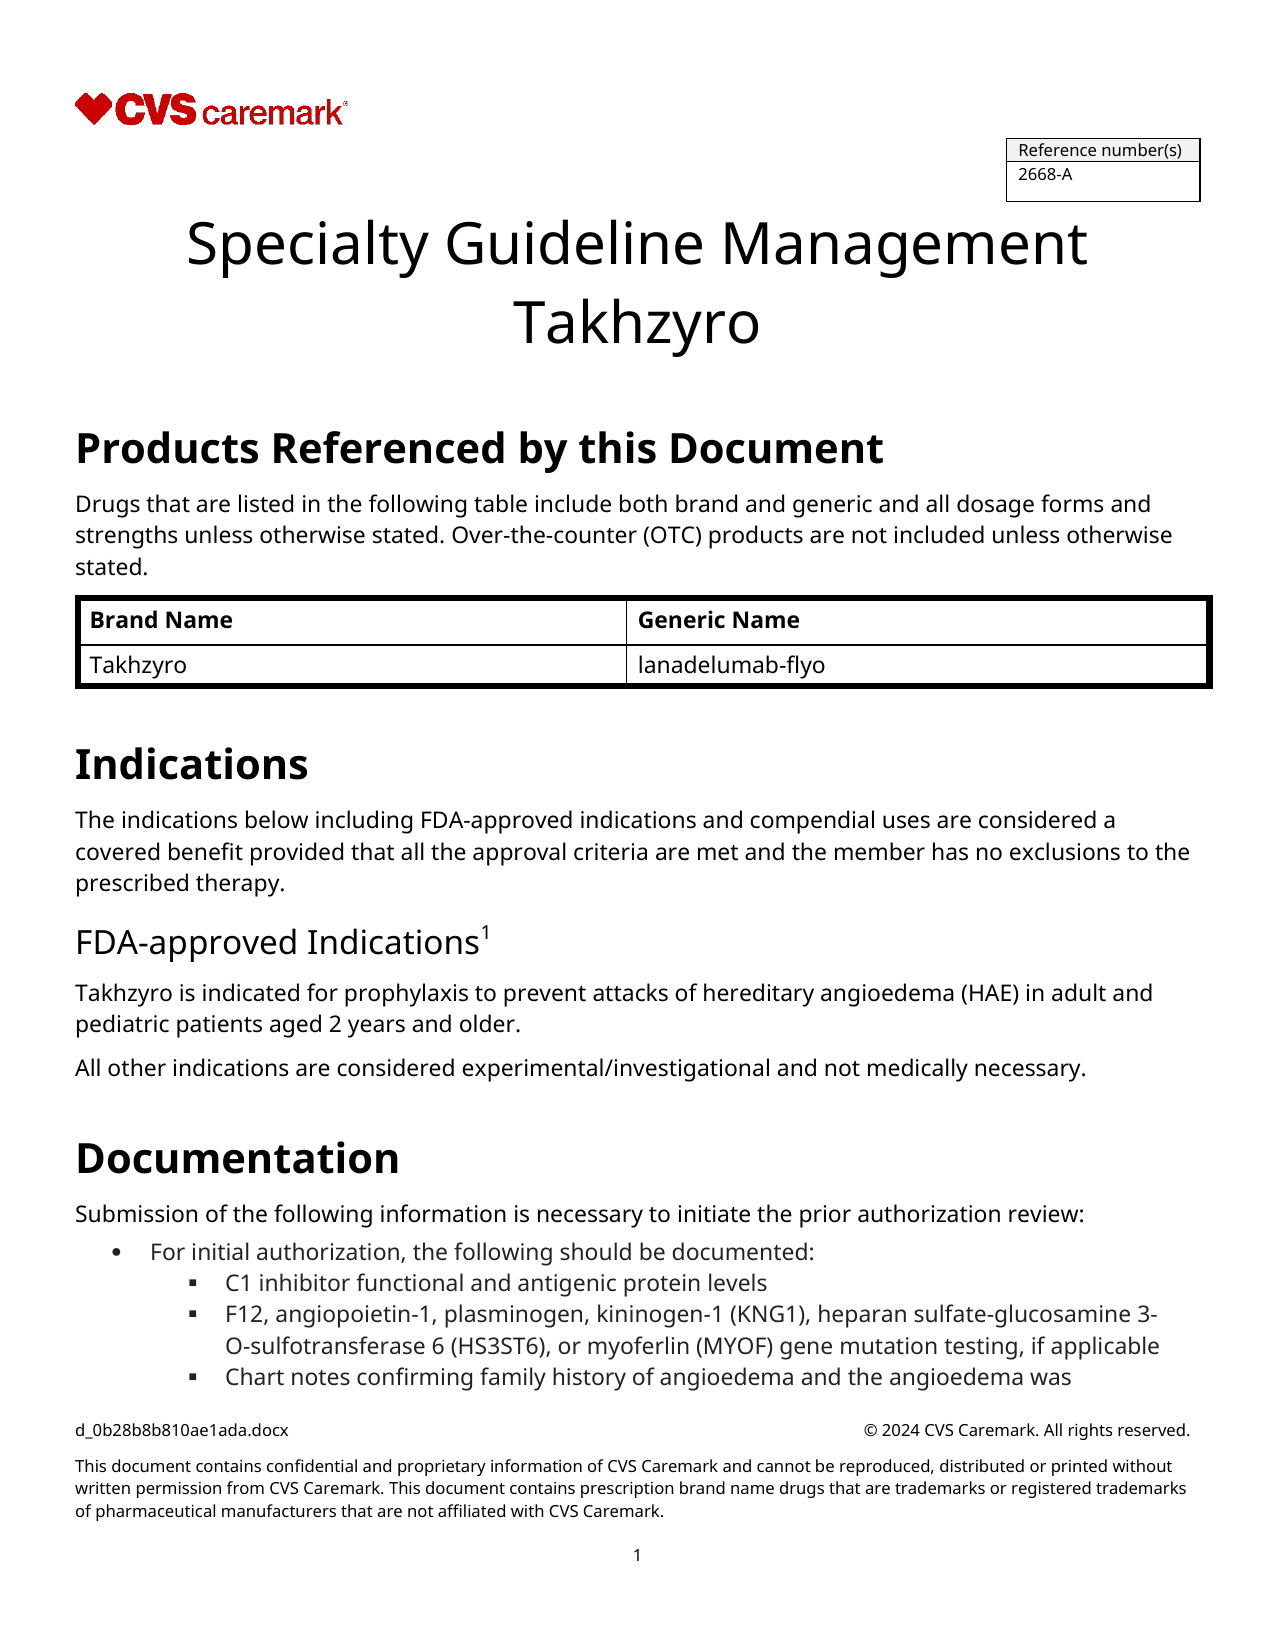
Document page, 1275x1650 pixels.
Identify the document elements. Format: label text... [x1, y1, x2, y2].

text The indications below including FDA-approved indications and compendial uses are considered a covered benefit provided that all the approval criteria are met and the member has no exclusions to the prescribed therapy. [75, 804, 1200, 898]
subtitle FDA-approved Indications1 [75, 919, 1200, 964]
table_cell Takhzyro [81, 646, 626, 683]
list C1 inhibitor functional and antigenic protein levels [187, 1267, 1161, 1298]
picture [75, 93, 348, 125]
list For initial authorization, the following should be documented: [112, 1236, 1161, 1267]
text Takhzyro is indicated for prophylaxis to prevent attacks of hereditary angioedema (HAE) in adult and pediatric patients aged 2 years and older. [75, 977, 1200, 1039]
subtitle Specialty Guideline Management Takhzyro [75, 202, 1200, 361]
table_cell lanadelumab-flyo [627, 646, 1206, 683]
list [187, 1361, 1161, 1392]
text Submission of the following information is necessary to initiate the prior authorization review: [75, 1198, 1200, 1229]
list F12, angiopoietin-1, plasminogen, kininogen-1 (KNG1), heparan sulfate-glucosamine 3-O-sulfotransferase 6 (HS3ST6), or myoferlin (MYOF) gene mutation testing, if applicable [187, 1298, 1161, 1361]
table_header Brand Name [81, 601, 626, 644]
table_cell 2668-A [1007, 162, 1199, 201]
subtitle Documentation [75, 1129, 1200, 1186]
table_header Reference number(s) [1007, 139, 1199, 161]
table_header Generic Name [627, 601, 1206, 644]
text All other indications are considered experimental/investigational and not medically necessary. [75, 1052, 1200, 1083]
text Drugs that are listed in the following table include both brand and generic and all dosage forms and strengths unless otherwise stated. Over-the-counter (OTC) products are not included unless otherwise stated. [75, 488, 1200, 582]
subtitle Indications [75, 735, 1200, 792]
subtitle Products Referenced by this Document [75, 419, 1200, 476]
